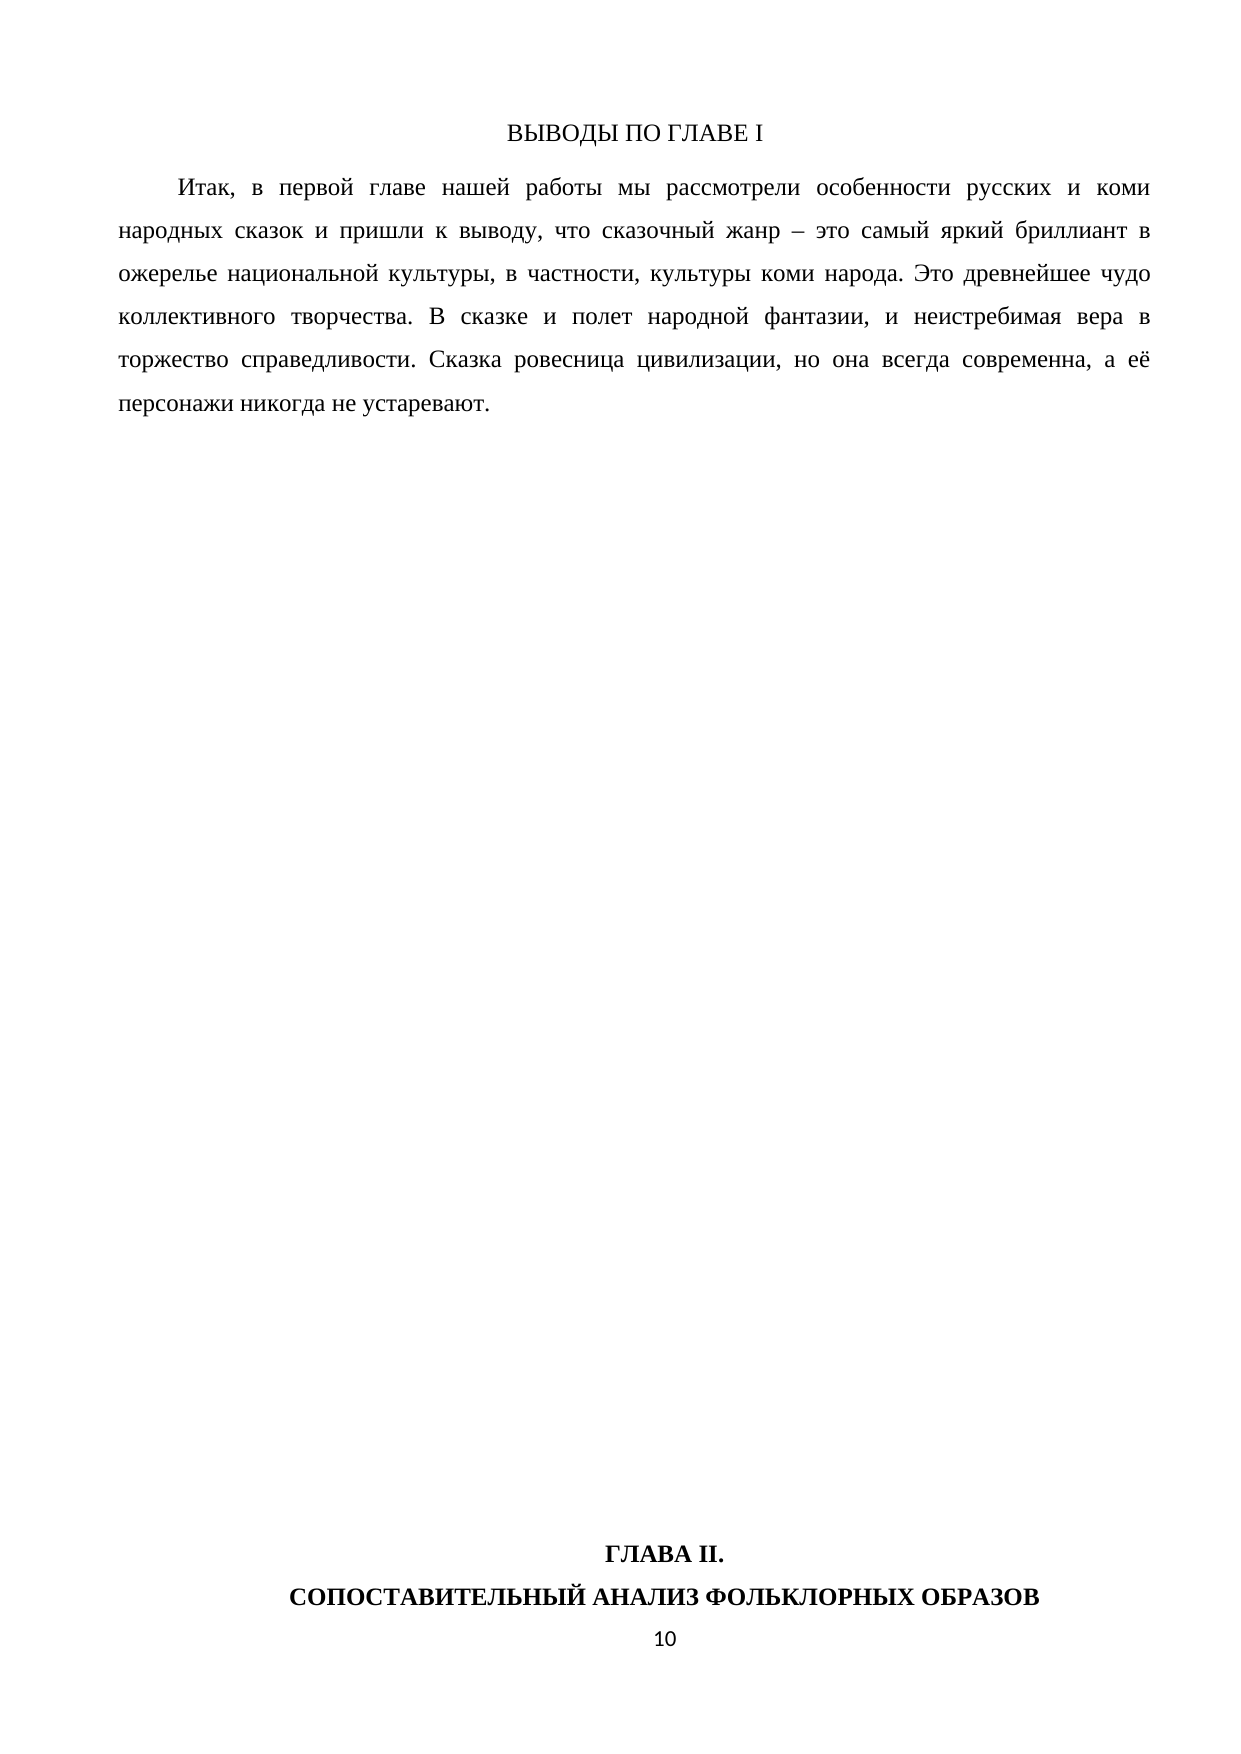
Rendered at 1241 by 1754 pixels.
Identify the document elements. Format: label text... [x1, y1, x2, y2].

text ГЛАВА II. [177, 1539, 1152, 1568]
text Итак, в первой главе нашей работы мы рассмотрели особенности русских и коми народных сказок и пришли к выводу, что сказочный жанр – это самый яркий бриллиант в ожерелье национальной культуры, в частности, культуры коми народа. Это древнейшее чудо коллективного творчества. В сказке и полет народной фантазии, и неистребимая вера в торжество справедливости. Сказка ровесница цивилизации, но она всегда современна, а её персонажи никогда не устаревают. [118, 172, 1152, 416]
text СОПОСТАВИТЕЛЬНЫЙ АНАЛИЗ ФОЛЬКЛОРНЫХ ОБРАЗОВ [118, 1582, 1152, 1611]
text ВЫВОДЫ ПО ГЛАВЕ I [118, 118, 1152, 147]
